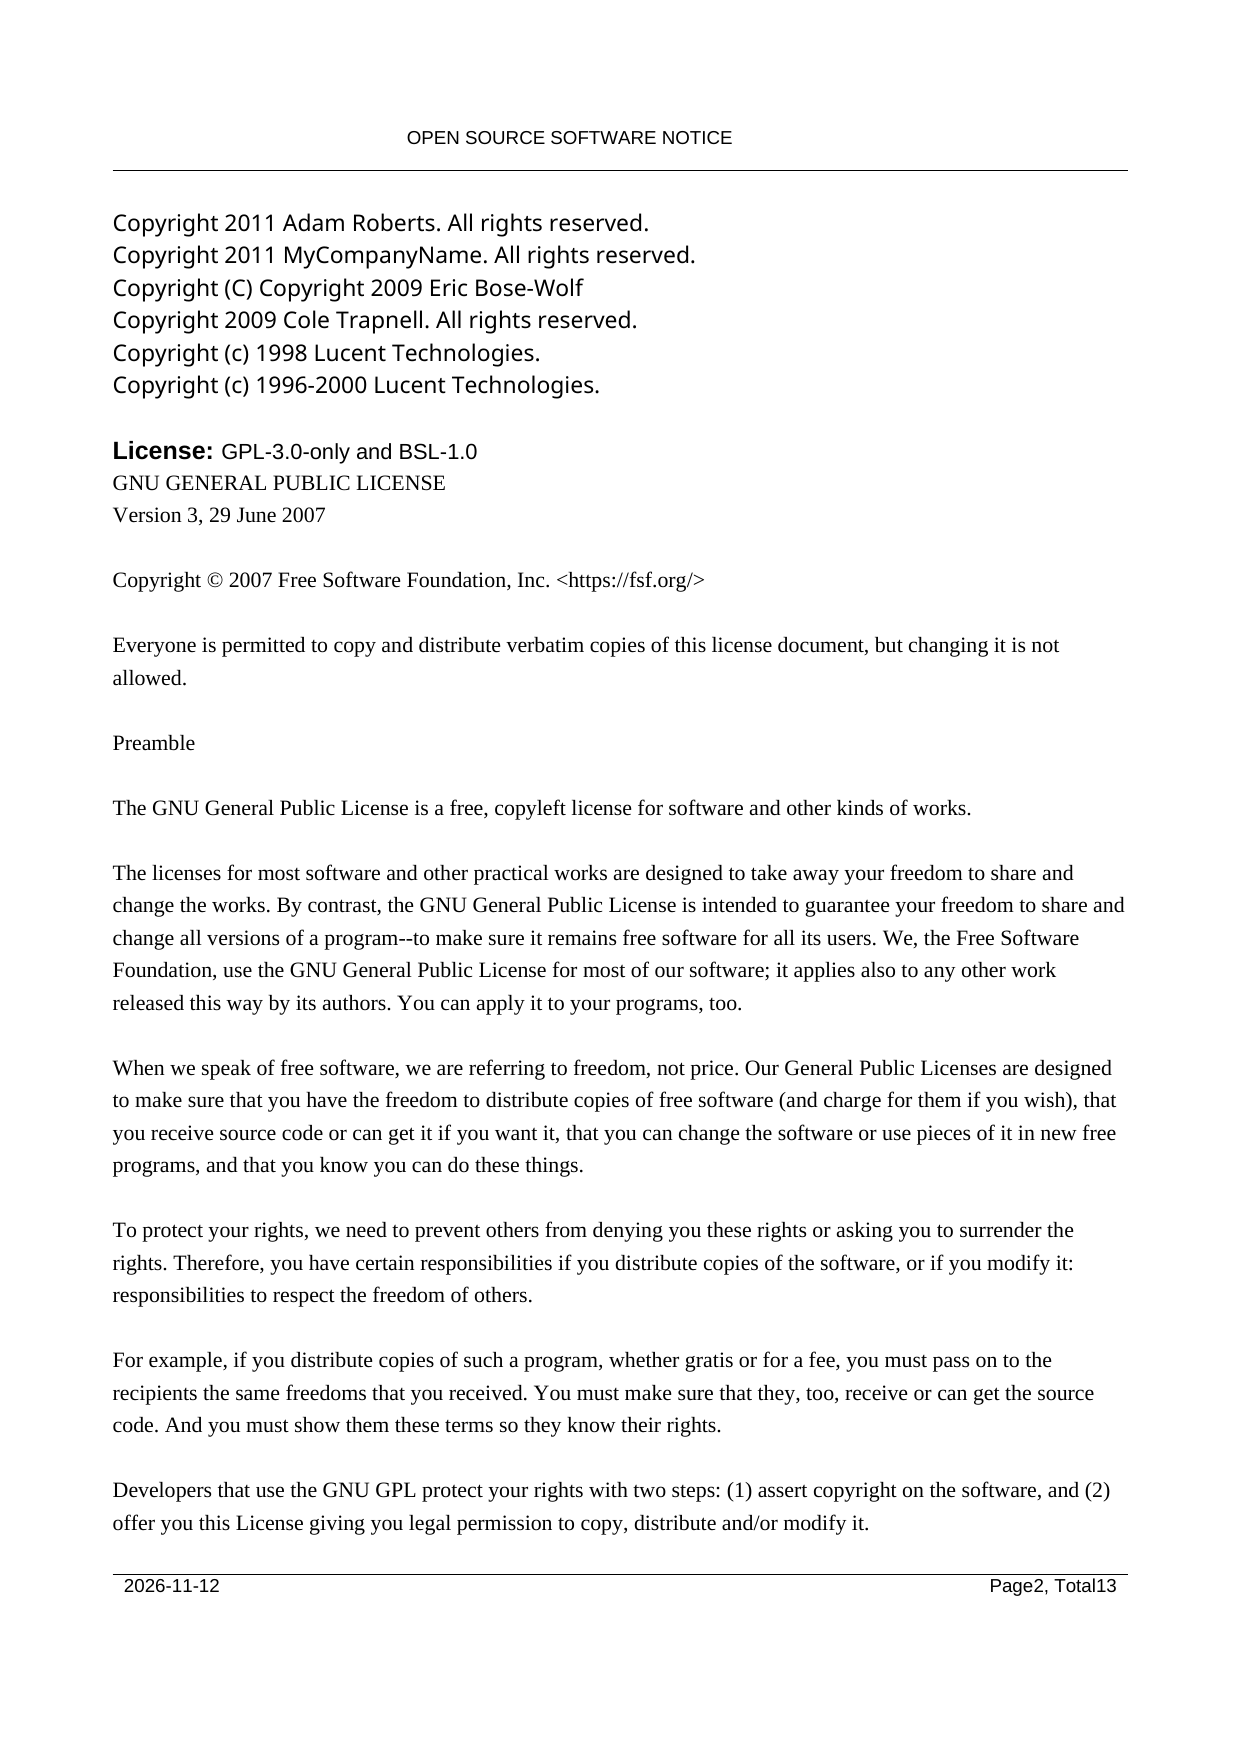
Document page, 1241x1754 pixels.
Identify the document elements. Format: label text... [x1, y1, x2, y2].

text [112, 466, 1128, 1539]
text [112, 206, 1128, 434]
text License: GPL-3.0-only and BSL-1.0 [112, 434, 1128, 466]
